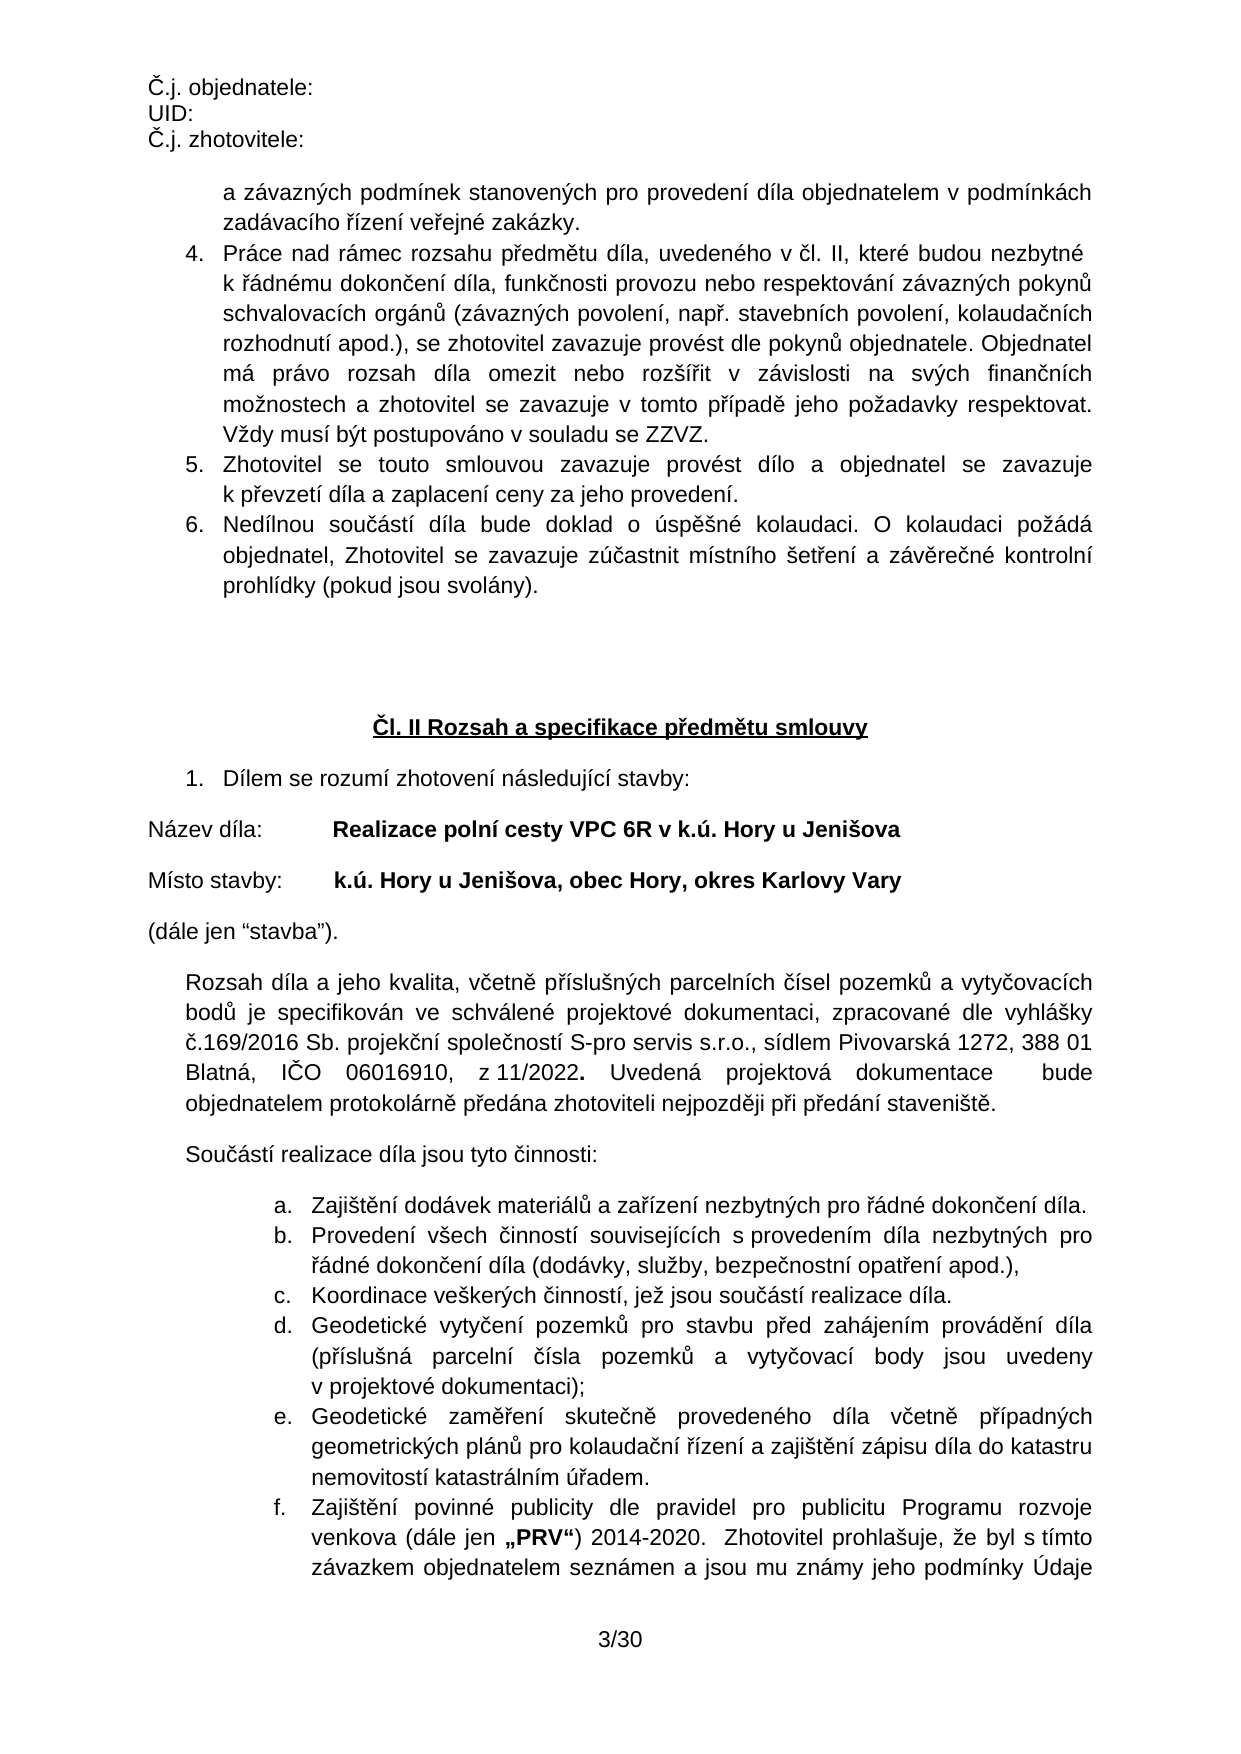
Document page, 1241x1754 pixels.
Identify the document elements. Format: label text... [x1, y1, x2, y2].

list Dílem se rozumí zhotovení následující stavby: [185, 764, 1093, 791]
list Geodetické vytyčení pozemků pro stavbu před zahájením provádění díla (příslušná parcelní čísla pozemků a vytyčovací body jsou uvedeny v projektové dokumentaci); [274, 1312, 1093, 1399]
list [274, 1494, 1093, 1581]
text Název díla: Realizace polní cesty VPC 6R v k.ú. Hory u Jenišova [148, 816, 1093, 842]
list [185, 179, 1093, 236]
list Provedení všech činností souvisejících s provedením díla nezbytných pro řádné dokončení díla (dodávky, služby, bezpečnostní opatření apod.), [274, 1222, 1093, 1278]
text Součástí realizace díla jsou tyto činnosti: [185, 1141, 1093, 1167]
list Zhotovitel se touto smlouvou zavazuje provést dílo a objednatel se zavazuje k převzetí díla a zaplacení ceny za jeho provedení. [185, 451, 1093, 508]
list Práce nad rámec rozsahu předmětu díla, uvedeného v čl. II, které budou nezbytné k řádnému dokončení díla, funkčnosti provozu nebo respektování závazných pokynů schvalovacích orgánů (závazných povolení, např. stavebních povolení, kolaudačních rozhodnutí apod.), se zhotovitel zavazuje provést dle pokynů objednatele. Objednatel má právo rozsah díla omezit nebo rozšířit v závislosti na svých finančních možnostech a zhotovitel se zavazuje v tomto případě jeho požadavky respektovat. Vždy musí být postupováno v souladu se ZZVZ. [185, 239, 1093, 447]
text Rozsah díla a jeho kvalita, včetně příslušných parcelních čísel pozemků a vytyčovacích bodů je specifikován ve schválené projektové dokumentaci, zpracované dle vyhlášky č.169/2016 Sb. projekční společností S-pro servis s.r.o., sídlem Pivovarská 1272, 388 01 Blatná, IČO 06016910, z 11/2022. Uvedená projektová dokumentace bude objednatelem protokolárně předána zhotoviteli nejpozději při předání staveniště. [185, 969, 1093, 1116]
list Koordinace veškerých činností, jež jsou součástí realizace díla. [274, 1282, 1093, 1309]
text (dále jen “stavba”). [148, 918, 1093, 944]
text Čl. II Rozsah a specifikace předmětu smlouvy [148, 713, 1093, 740]
list Nedílnou součástí díla bude doklad o úspěšné kolaudaci. O kolaudaci požádá objednatel, Zhotovitel se zavazuje zúčastnit místního šetření a závěrečné kontrolní prohlídky (pokud jsou svolány). [185, 511, 1093, 598]
text Místo stavby: k.ú. Hory u Jenišova, obec Hory, okres Karlovy Vary [148, 867, 1093, 893]
list Zajištění dodávek materiálů a zařízení nezbytných pro řádné dokončení díla. [274, 1192, 1093, 1218]
list Geodetické zaměření skutečně provedeného díla včetně případných geometrických plánů pro kolaudační řízení a zajištění zápisu díla do katastru nemovitostí katastrálním úřadem. [274, 1403, 1093, 1490]
